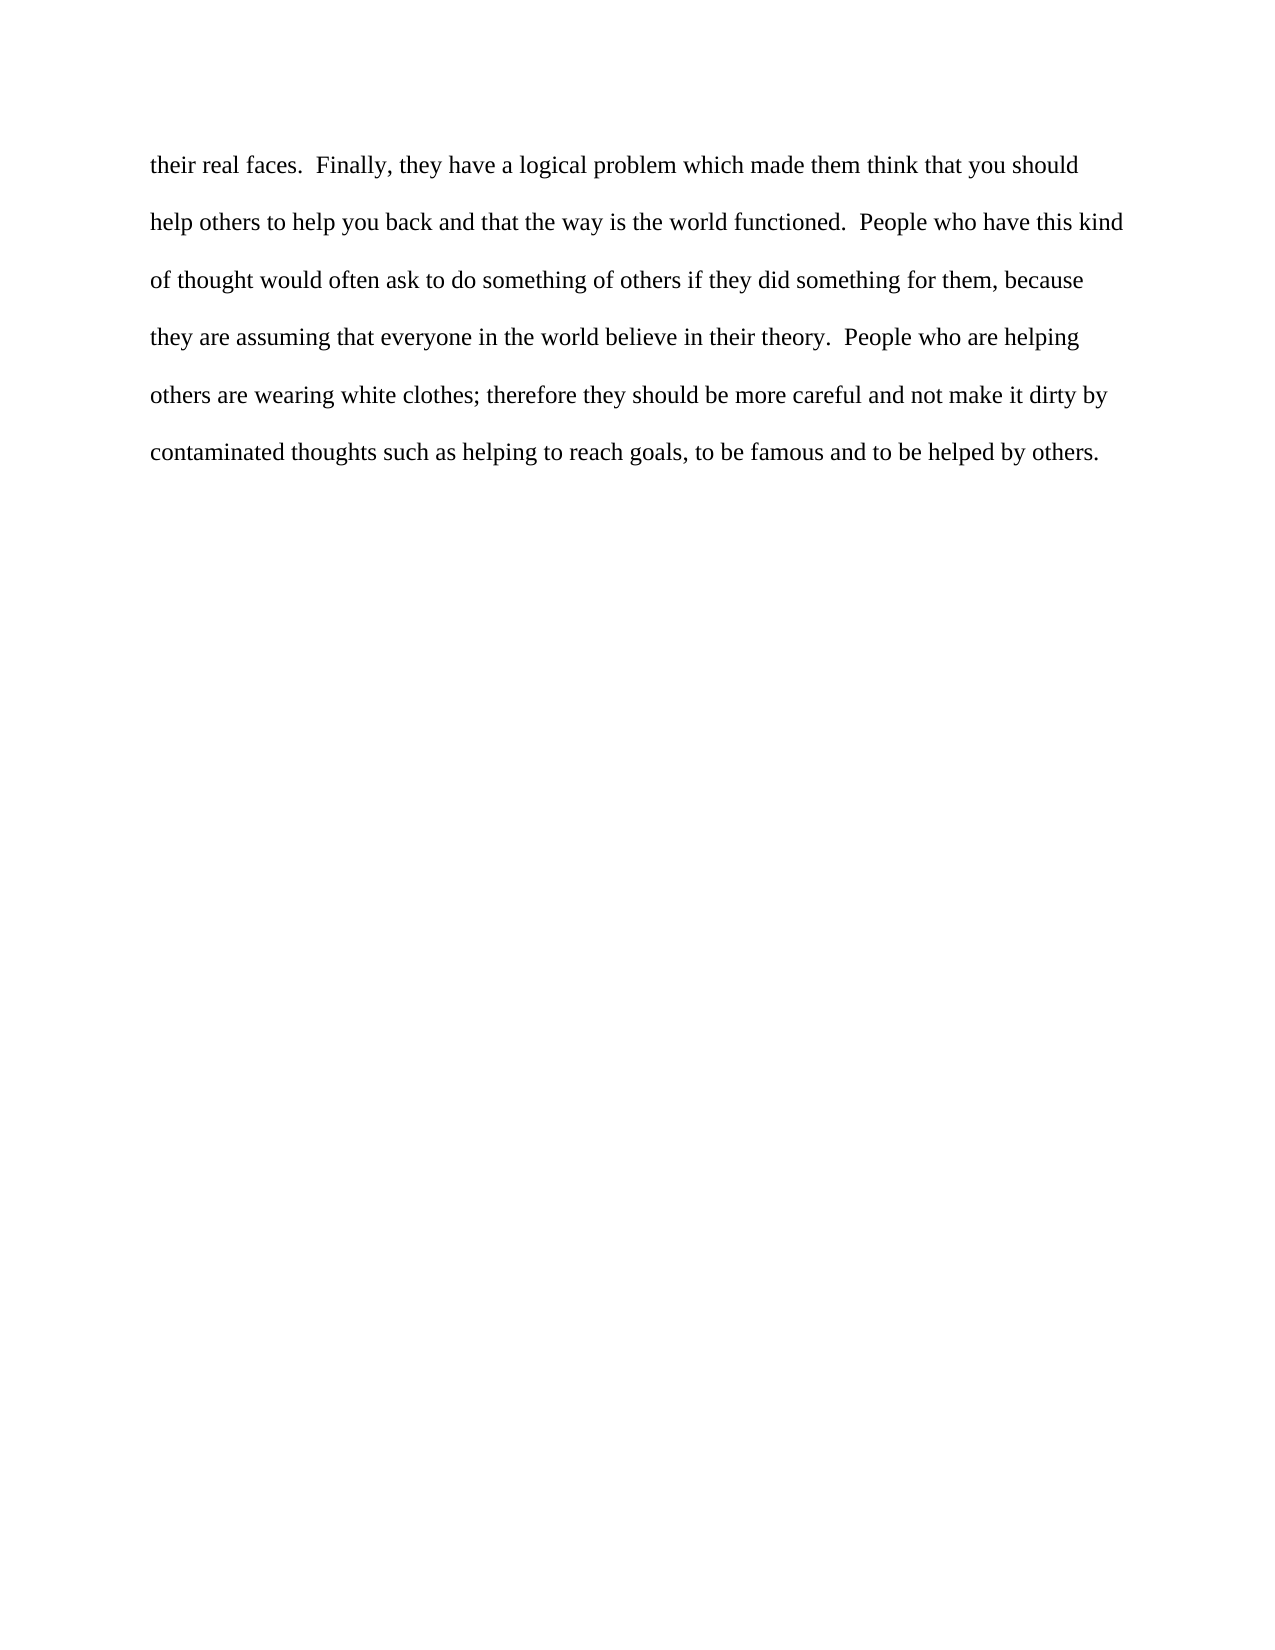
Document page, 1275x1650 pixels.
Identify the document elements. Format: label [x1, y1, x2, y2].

text [150, 150, 1125, 466]
